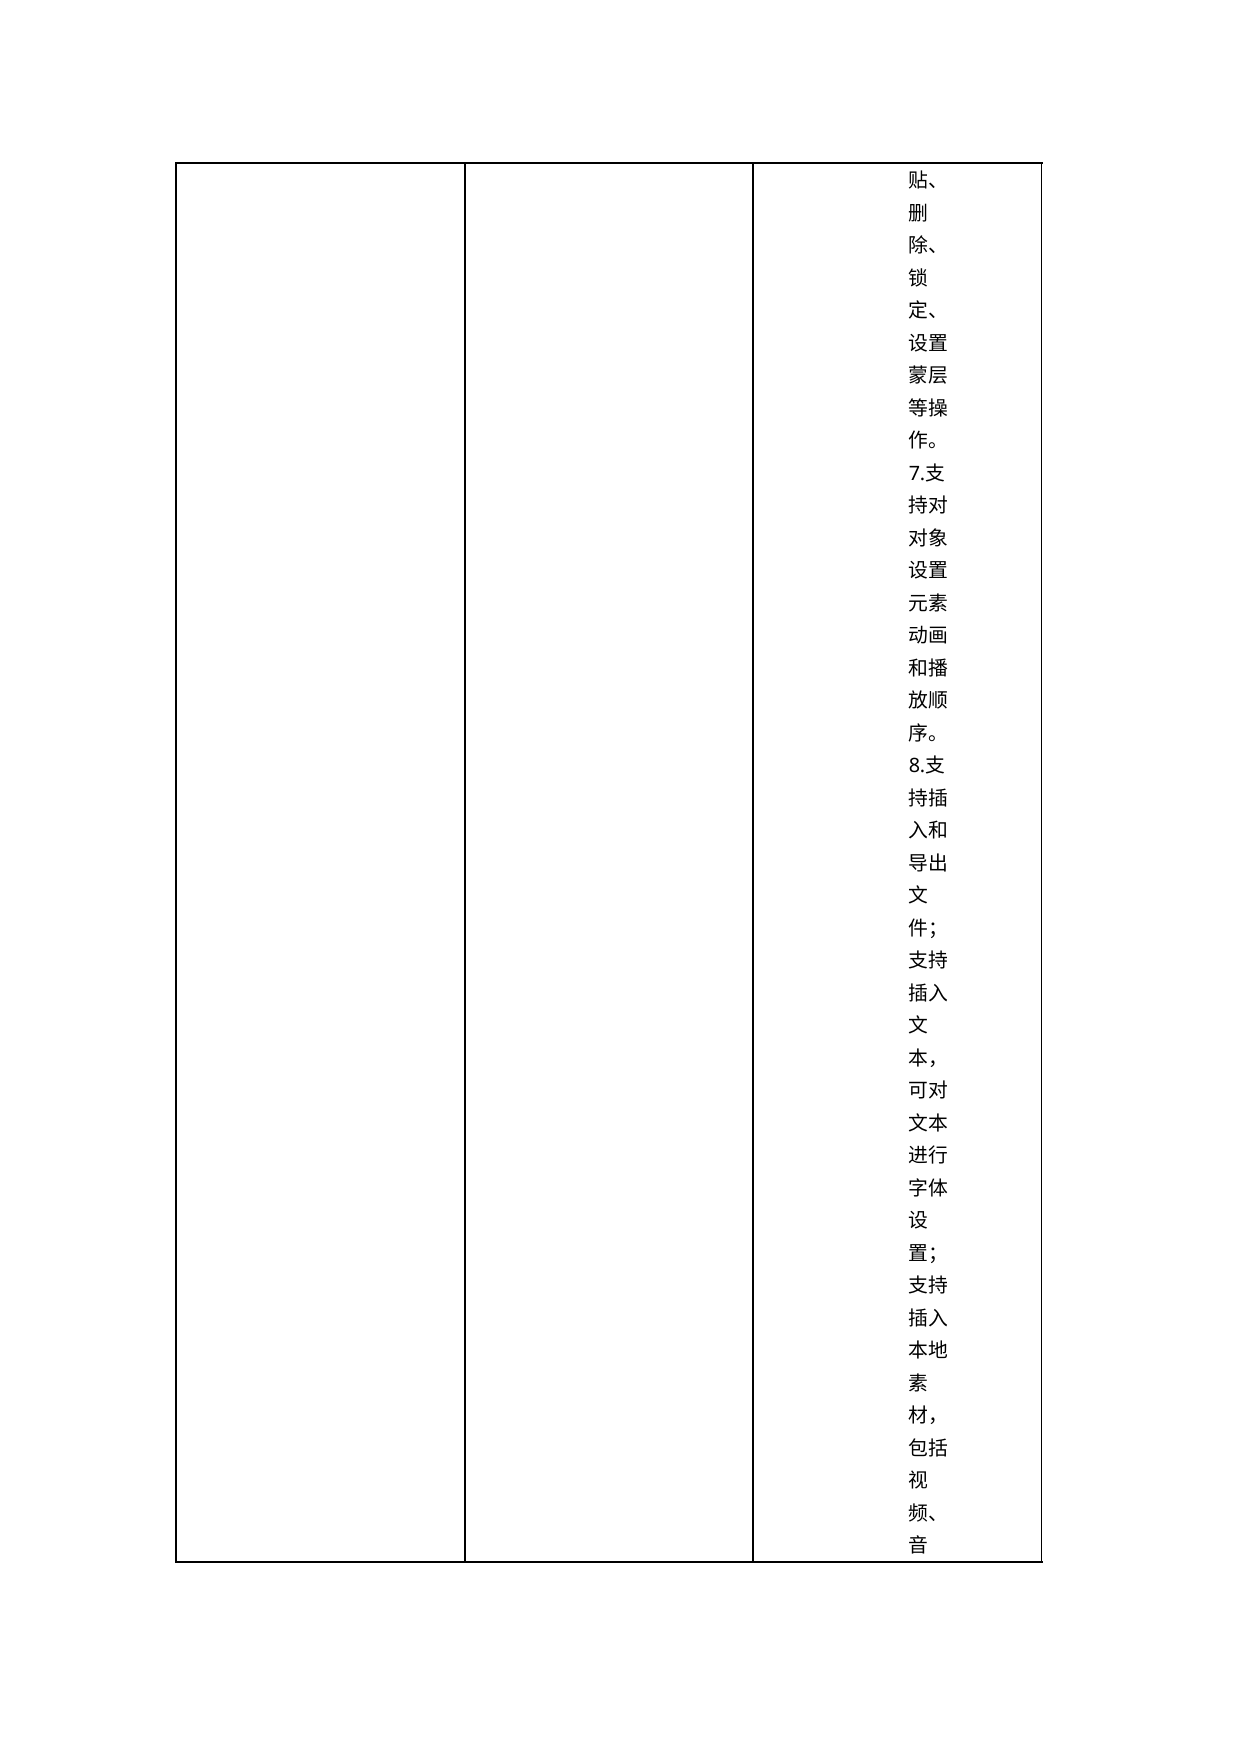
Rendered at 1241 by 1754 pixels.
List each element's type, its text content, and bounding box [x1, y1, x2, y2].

table_cell [466, 164, 752, 1561]
table_cell [754, 164, 1041, 1561]
table_cell 1 [177, 164, 464, 1561]
